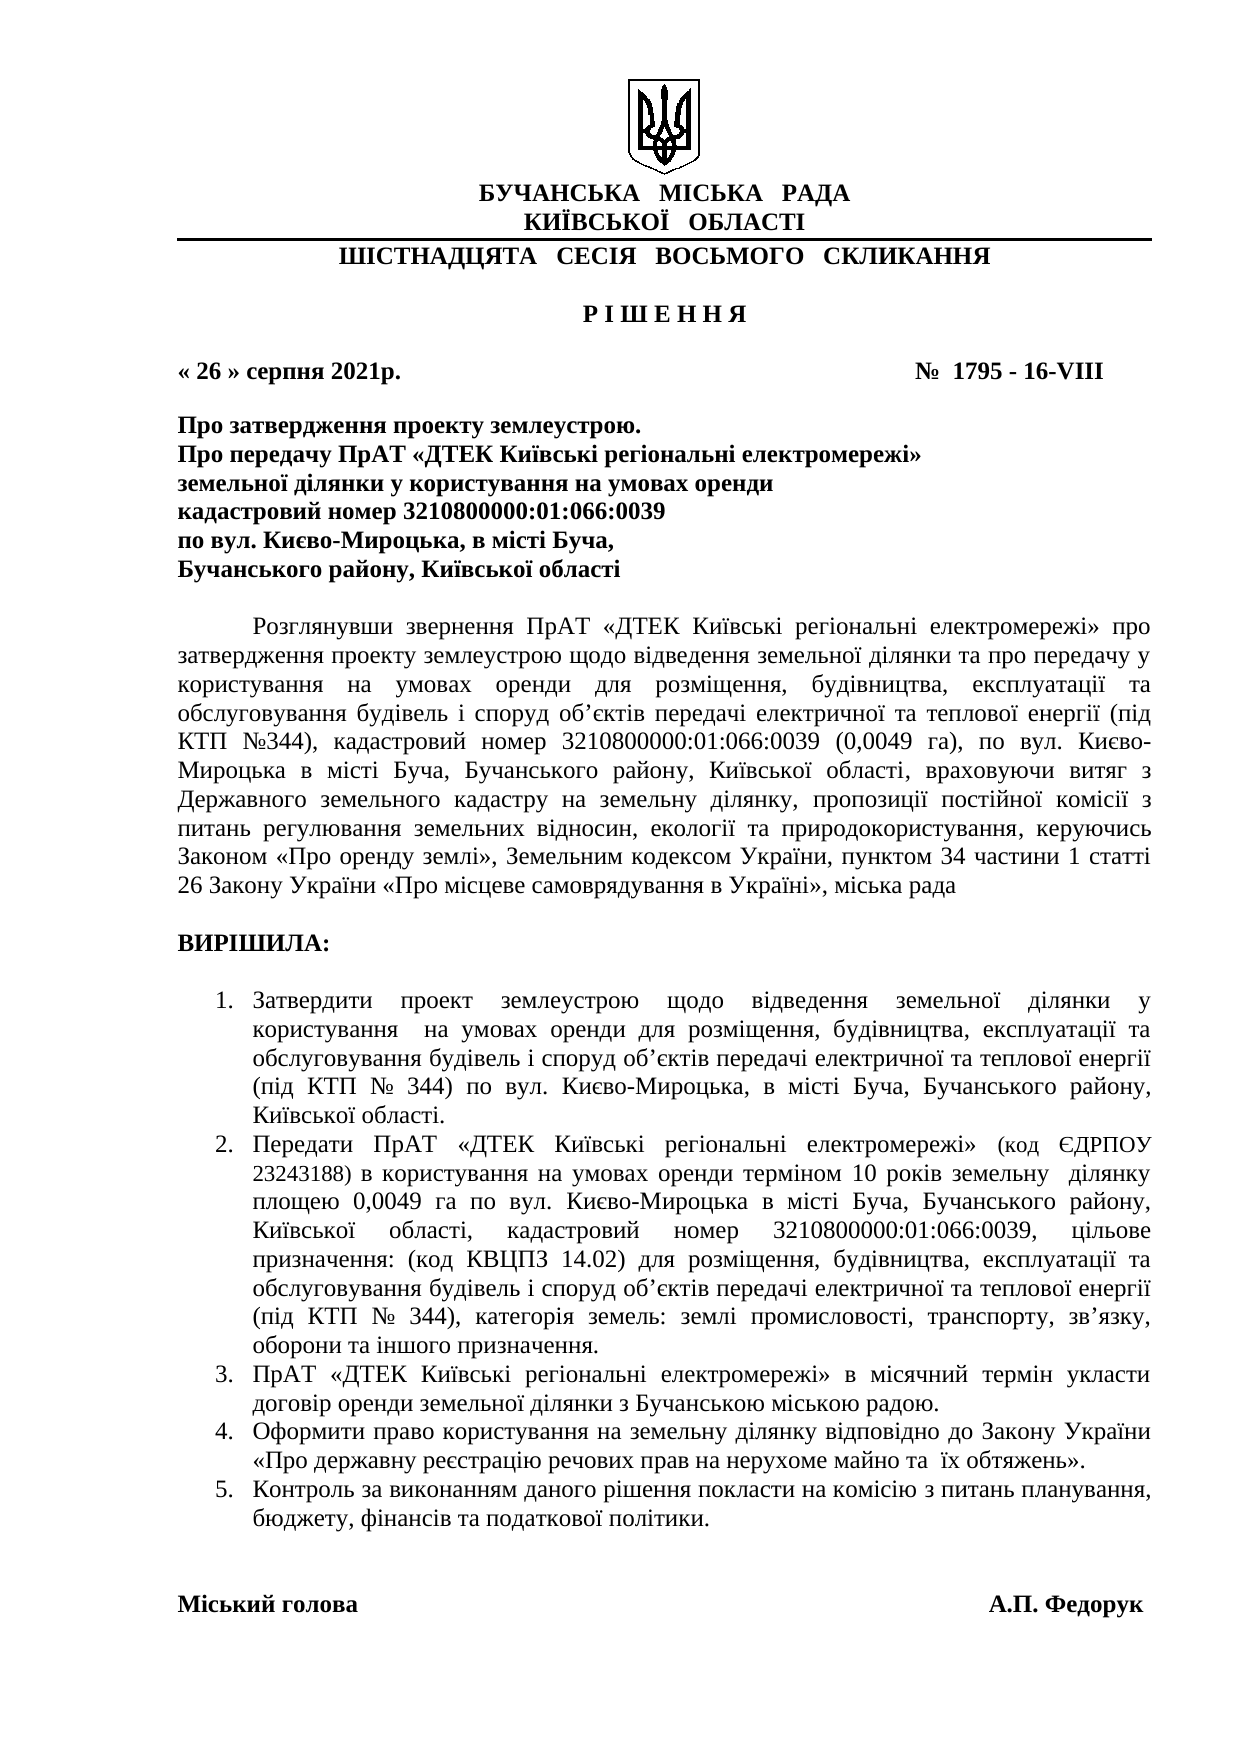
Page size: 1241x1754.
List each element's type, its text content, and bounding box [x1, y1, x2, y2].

list Передати ПрАТ «ДТЕК Київські регіональні електромережі» (код ЄДРПОУ 23243188) в користування на умовах оренди терміном 10 років земельну ділянку площею 0,0049 га по вул. Києво-Мироцька в місті Буча, Бучанського району, Київської області, кадастровий номер 3210800000:01:066:0039, цільове призначення: (код КВЦПЗ 14.02) для розміщення, будівництва, експлуатації та обслуговування будівель і споруд об’єктів передачі електричної та теплової енергії (під КТП № 344), категорія земель: землі промисловості, транспорту, зв’язку, оборони та іншого призначення. [215, 1129, 1152, 1359]
list ПрАТ «ДТЕК Київські регіональні електромережі» в місячний термін укласти договір оренди земельної ділянки з Бучанською міською радою. [215, 1359, 1152, 1416]
text Р І Ш Е Н Н Я [177, 299, 1152, 327]
text Міський голова А.П. Федорук [177, 1589, 1152, 1618]
text Бучанського району, Київської області [177, 554, 1152, 583]
text Про затвердження проекту землеустрою. [177, 410, 1152, 439]
text по вул. Києво-Мироцька, в місті Буча, [177, 525, 1152, 554]
text ВИРІШИЛА: [177, 928, 1152, 956]
text кадастровий номер 3210800000:01:066:0039 [177, 496, 1152, 525]
text земельної ділянки у користування на умовах оренди [177, 468, 1152, 496]
text ШІСТНАДЦЯТА СЕСІЯ ВОСЬМОГО СКЛИКАННЯ [177, 241, 1152, 270]
text « 26 » серпня 2021р. № 1795 - 16-VІІІ [177, 356, 1152, 385]
list Затвердити проект землеустрою щодо відведення земельної ділянки у користування на умовах оренди для розміщення, будівництва, експлуатації та обслуговування будівель і споруд об’єктів передачі електричної та теплової енергії (під КТП № 344) по вул. Києво-Мироцька, в місті Буча, Бучанського району, Київської області. [215, 985, 1152, 1129]
text БУЧАНСЬКА МІСЬКА РАДА [177, 178, 1152, 207]
text Про передачу ПрАТ «ДТЕК Київські регіональні електромережі» [177, 439, 1152, 468]
text КИЇВСЬКОЇ ОБЛАСТІ [177, 207, 1152, 238]
list Оформити право користування на земельну ділянку відповідно до Закону України «Про державну реєстрацію речових прав на нерухоме майно та їх обтяжень». [215, 1416, 1152, 1474]
text Розглянувши звернення ПрАТ «ДТЕК Київські регіональні електромережі» про затвердження проекту землеустрою щодо відведення земельної ділянки та про передачу у користування на умовах оренди для розміщення, будівництва, експлуатації та обслуговування будівель і споруд об’єктів передачі електричної та теплової енергії (під КТП №344), кадастровий номер 3210800000:01:066:0039 (0,0049 га), по вул. Києво-Мироцька в місті Буча, Бучанського району, Київської області, враховуючи витяг з Державного земельного кадастру на земельну ділянку, пропозиції постійної комісії з питань регулювання земельних відносин, екології та природокористування, керуючись Законом «Про оренду землі», Земельним кодексом України, пунктом 34 частини 1 статті 26 Закону України «Про місцеве самоврядування в Україні», міська рада [177, 611, 1152, 899]
list Контроль за виконанням даного рішення покласти на комісію з питань планування, бюджету, фінансів та податкової політики. [215, 1474, 1152, 1531]
